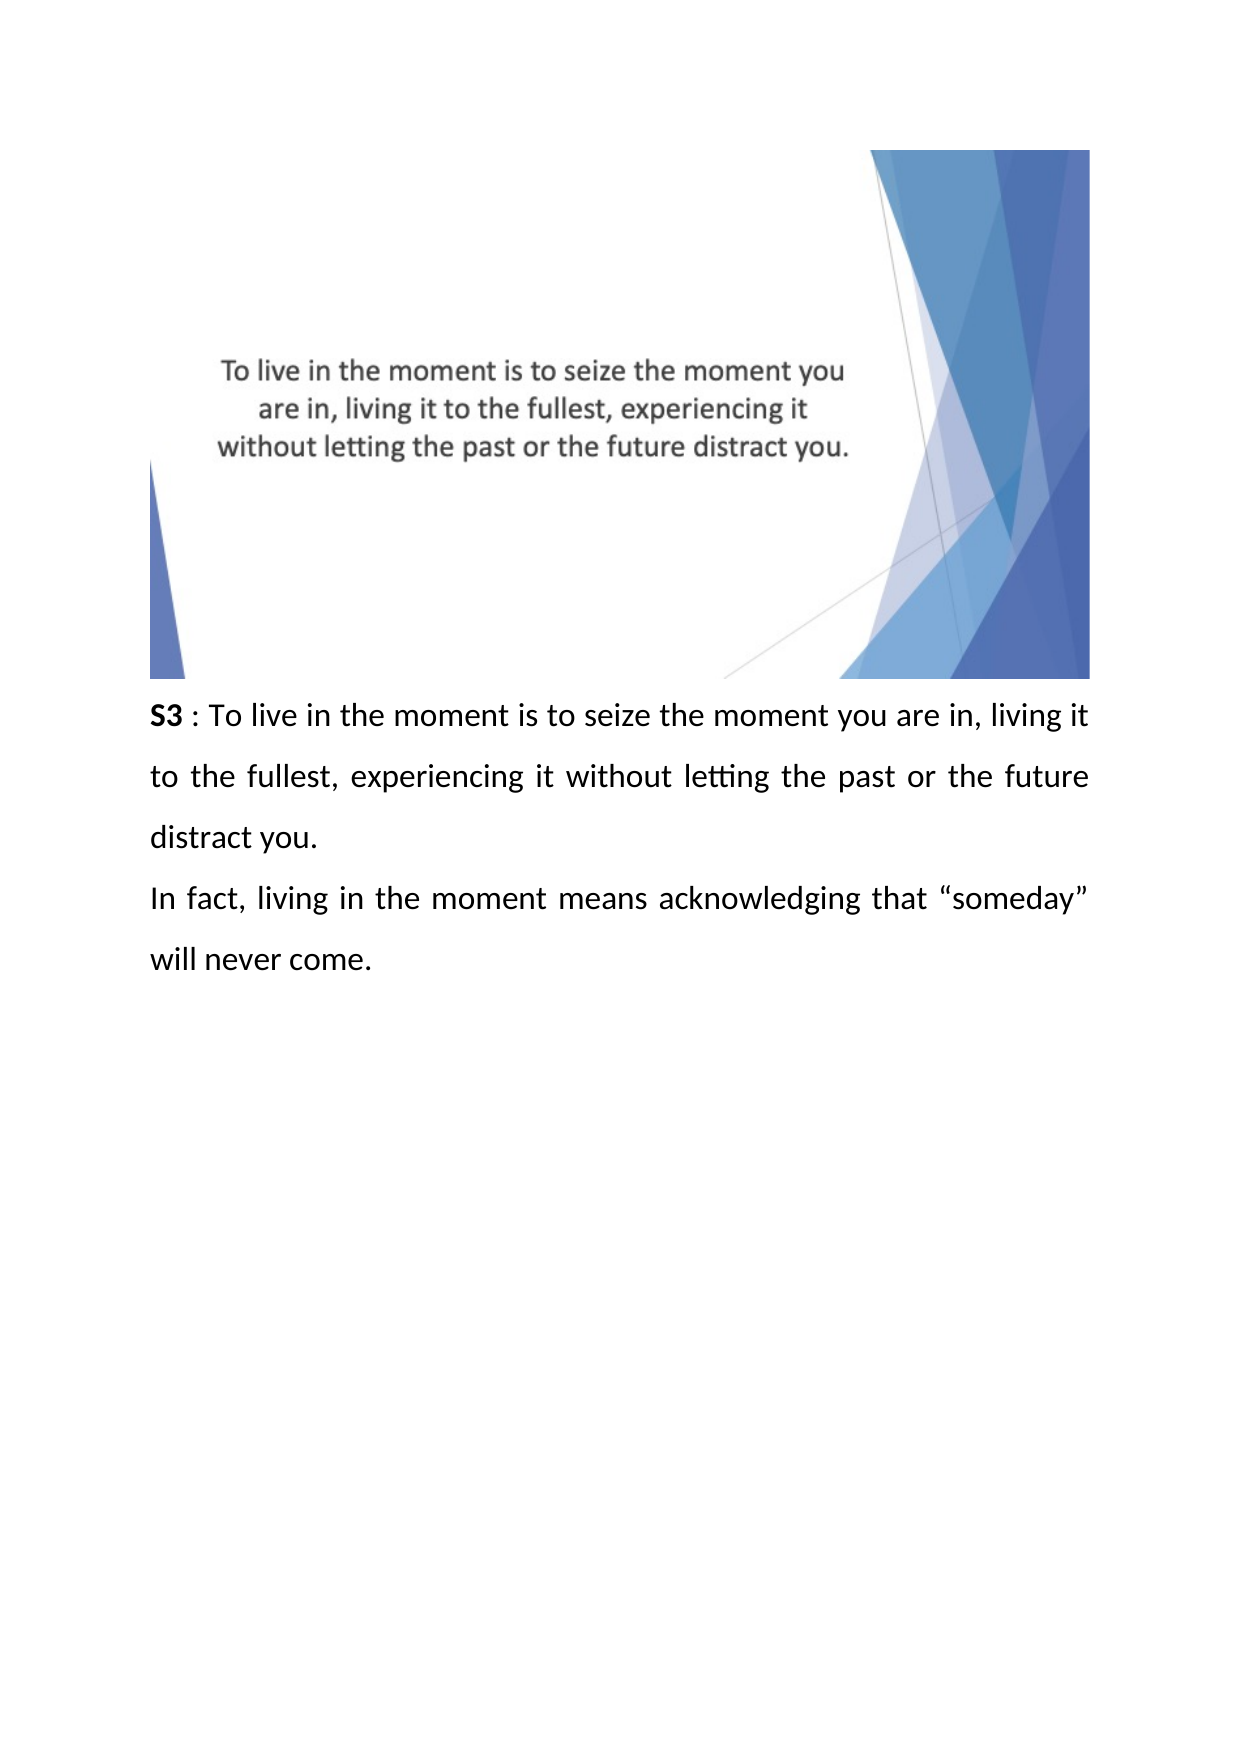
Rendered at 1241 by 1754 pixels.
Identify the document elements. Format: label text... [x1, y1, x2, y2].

picture [150, 150, 1090, 679]
text S3 : To live in the moment is to seize the moment you are in, living it to the fullest, experiencing it without letting the past or the future distract you. [150, 694, 1090, 857]
text In fact, living in the moment means acknowledging that “someday” will never come. [150, 877, 1090, 979]
